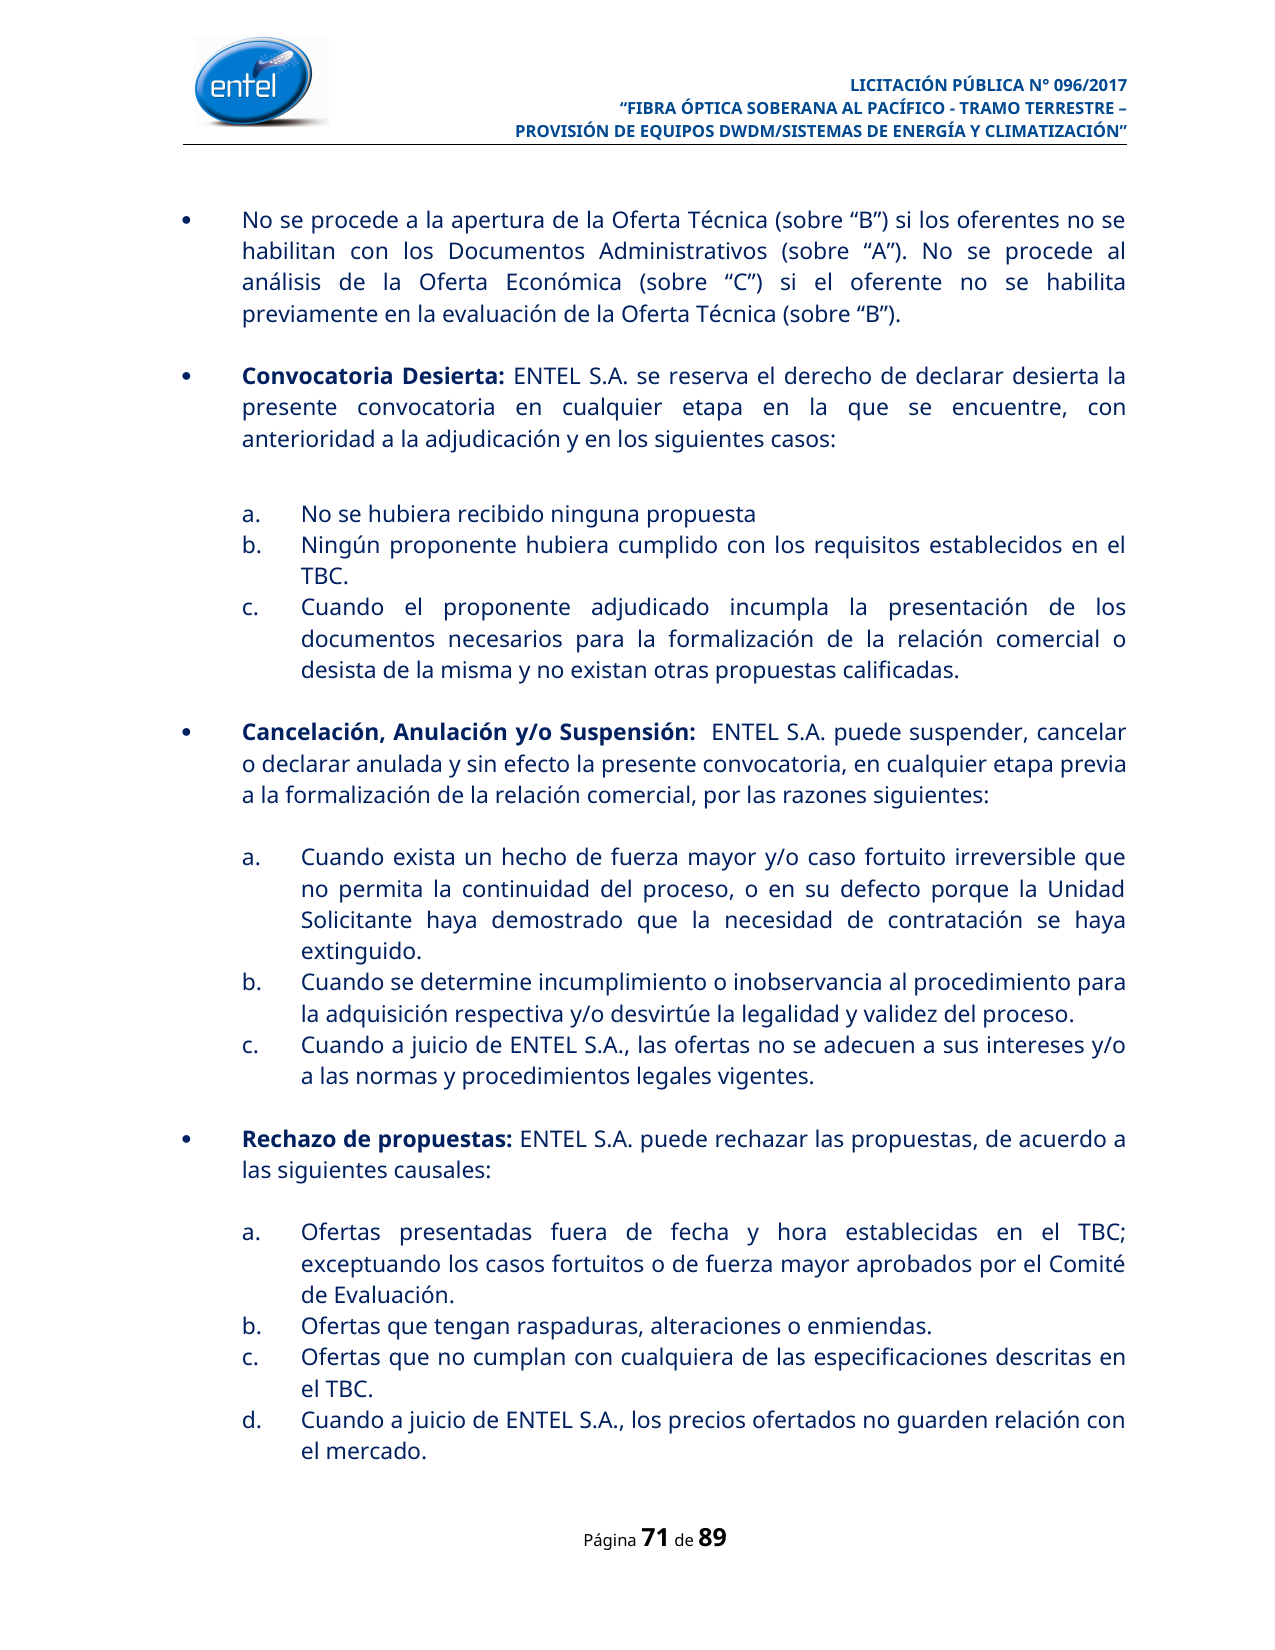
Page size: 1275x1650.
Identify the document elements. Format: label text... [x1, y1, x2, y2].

list Cuando se determine incumplimiento o inobservancia al procedimiento para la adquisición respectiva y/o desvirtúe la legalidad y validez del proceso. [242, 966, 1127, 1029]
list No se procede a la apertura de la Oferta Técnica (sobre “B”) si los oferentes no se habilitan con los Documentos Administrativos (sobre “A”). No se procede al análisis de la Oferta Económica (sobre “C”) si el oferente no se habilita previamente en la evaluación de la Oferta Técnica (sobre “B”). [182, 204, 1127, 329]
picture [194, 36, 330, 127]
list Cancelación, Anulación y/o Suspensión: ENTEL S.A. puede suspender, cancelar o declarar anulada y sin efecto la presente convocatoria, en cualquier etapa previa a la formalización de la relación comercial, por las razones siguientes: [182, 716, 1127, 810]
list Cuando exista un hecho de fuerza mayor y/o caso fortuito irreversible que no permita la continuidad del proceso, o en su defecto porque la Unidad Solicitante haya demostrado que la necesidad de contratación se haya extinguido. [242, 841, 1127, 966]
list Ofertas que tengan raspaduras, alteraciones o enmiendas. [242, 1310, 1127, 1341]
list Rechazo de propuestas: ENTEL S.A. puede rechazar las propuestas, de acuerdo a las siguientes causales: [182, 1122, 1127, 1185]
list Cuando a juicio de ENTEL S.A., las ofertas no se adecuen a sus intereses y/o a las normas y procedimientos legales vigentes. [242, 1029, 1127, 1091]
list Ningún proponente hubiera cumplido con los requisitos establecidos en el TBC. [242, 529, 1127, 591]
list Cuando el proponente adjudicado incumpla la presentación de los documentos necesarios para la formalización de la relación comercial o desista de la misma y no existan otras propuestas calificadas. [242, 591, 1127, 685]
list Ofertas presentadas fuera de fecha y hora establecidas en el TBC; exceptuando los casos fortuitos o de fuerza mayor aprobados por el Comité de Evaluación. [242, 1216, 1127, 1310]
list Convocatoria Desierta: ENTEL S.A. se reserva el derecho de declarar desierta la presente convocatoria en cualquier etapa en la que se encuentre, con anterioridad a la adjudicación y en los siguientes casos: [182, 360, 1127, 454]
list Cuando a juicio de ENTEL S.A., los precios ofertados no guarden relación con el mercado. [242, 1404, 1127, 1466]
list Ofertas que no cumplan con cualquiera de las especificaciones descritas en el TBC. [242, 1341, 1127, 1404]
list No se hubiera recibido ninguna propuesta [242, 497, 1127, 529]
